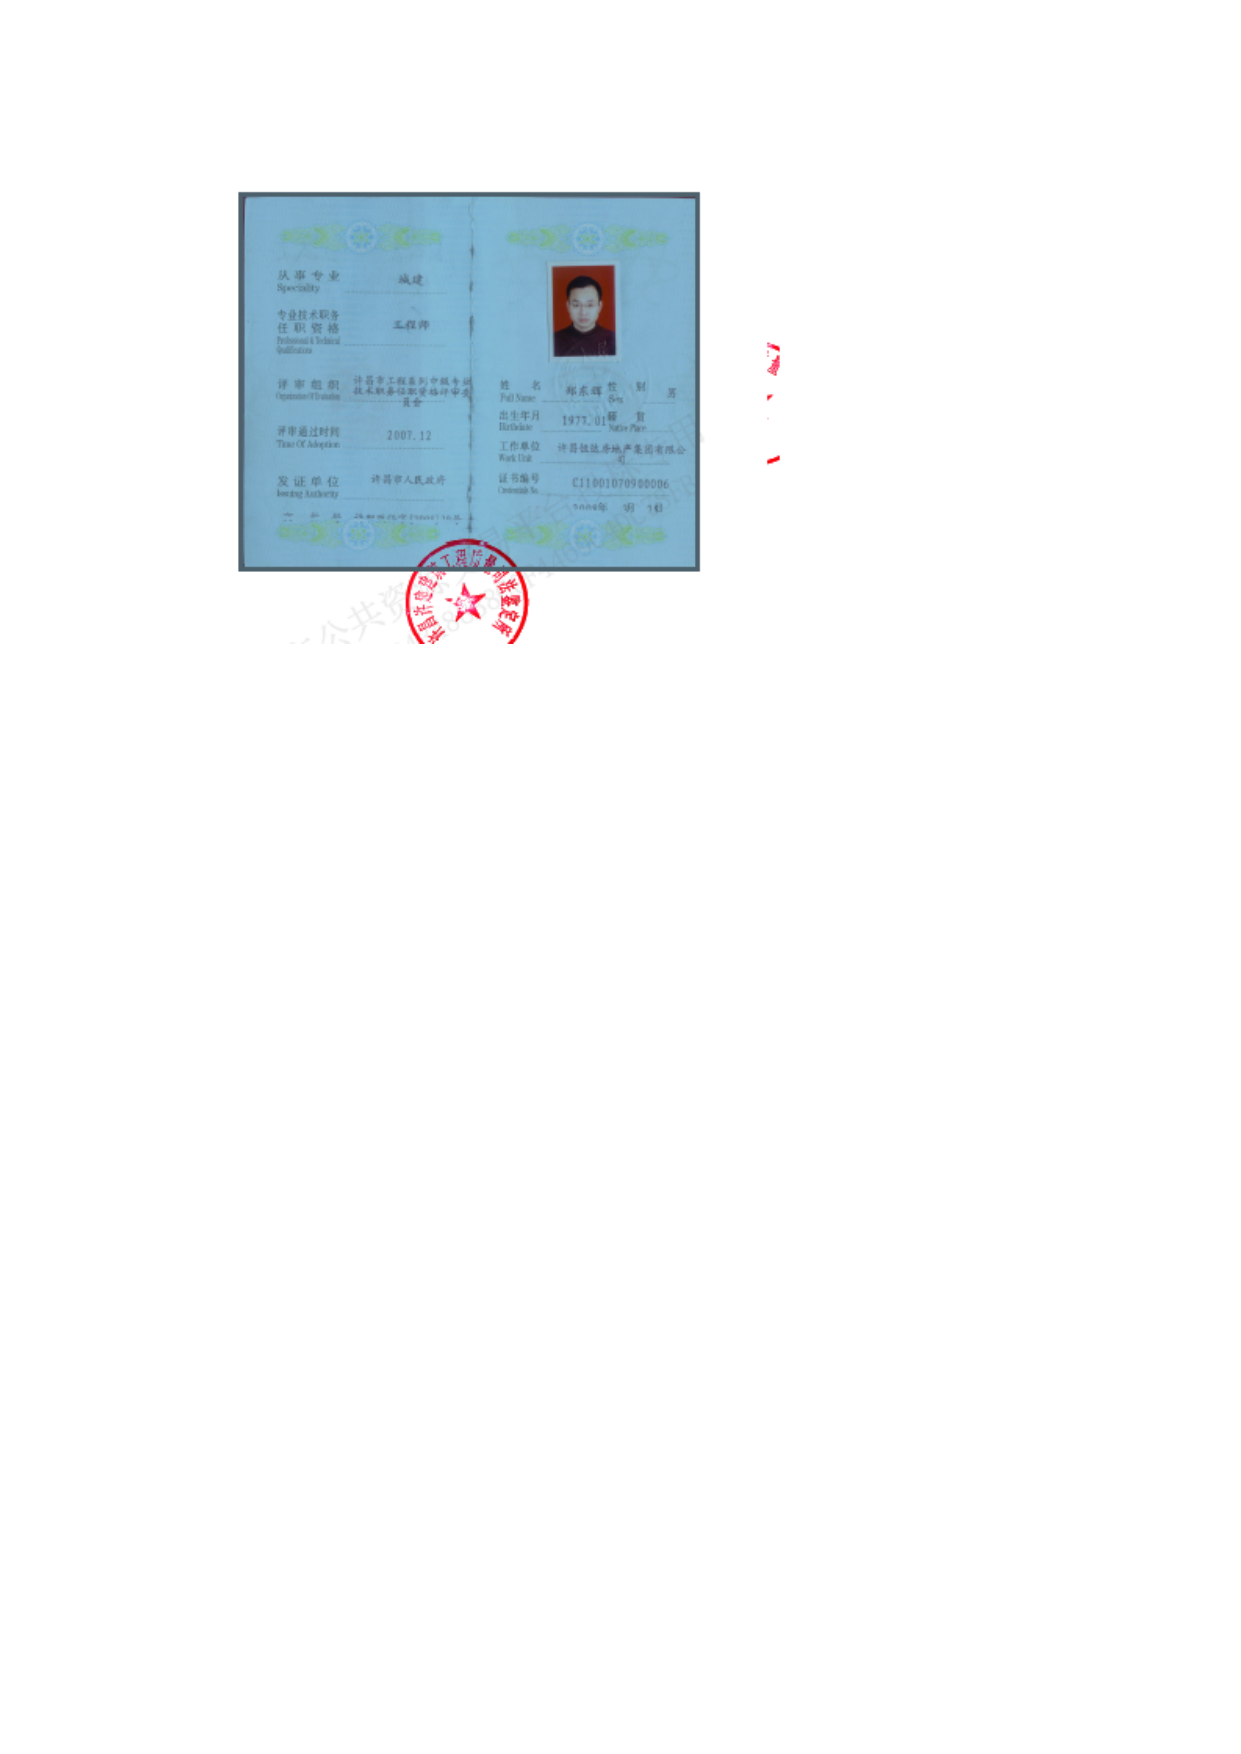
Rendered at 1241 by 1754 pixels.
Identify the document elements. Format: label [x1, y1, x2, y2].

picture [187, 162, 780, 644]
